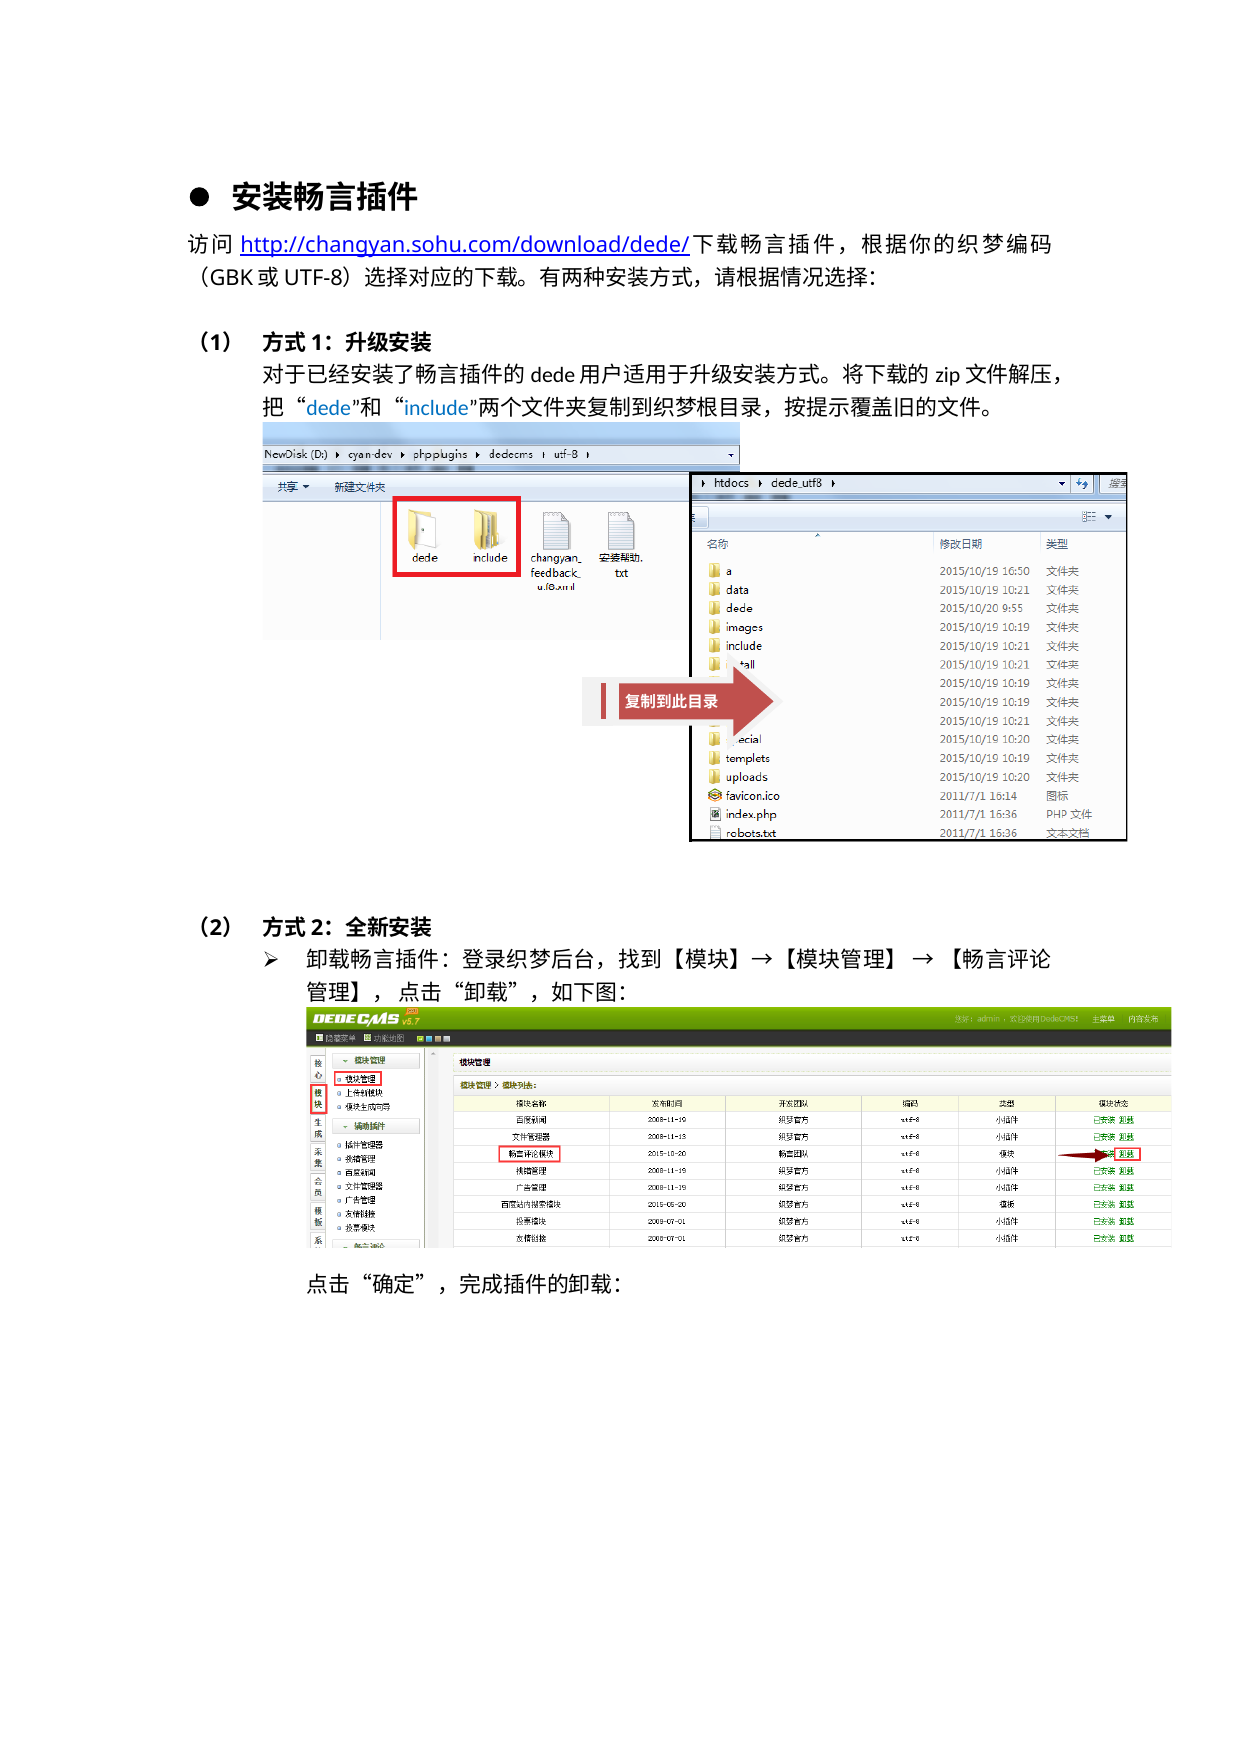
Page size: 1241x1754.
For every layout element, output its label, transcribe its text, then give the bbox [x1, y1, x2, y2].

text 访问http://changyan.sohu.com/download/dede/下载畅言插件，根据你的织梦编码（GBK或UTF-8）选择对应的下载。有两种安装方式，请根据情况选择： [187, 227, 1053, 292]
list 安装畅言插件 [187, 162, 1053, 227]
list 点击“确定”，完成插件的卸载： [306, 1267, 1053, 1299]
picture [306, 1007, 1172, 1248]
list 对于已经安装了畅言插件的dede用户适用于升级安装方式。将下载的zip文件解压，把“dede”和“include”两个文件夹复制到织梦根目录，按提示覆盖旧的文件。 [262, 357, 1053, 422]
list 卸载畅言插件：登录织梦后台，找到【模块】→【模块管理】 → 【畅言评论管理】， 点击“卸载”，如下图： [262, 942, 1053, 1007]
list 方式1：升级安装 [187, 324, 1053, 357]
list 方式2：全新安装 [187, 909, 1053, 942]
picture [262, 422, 1128, 842]
